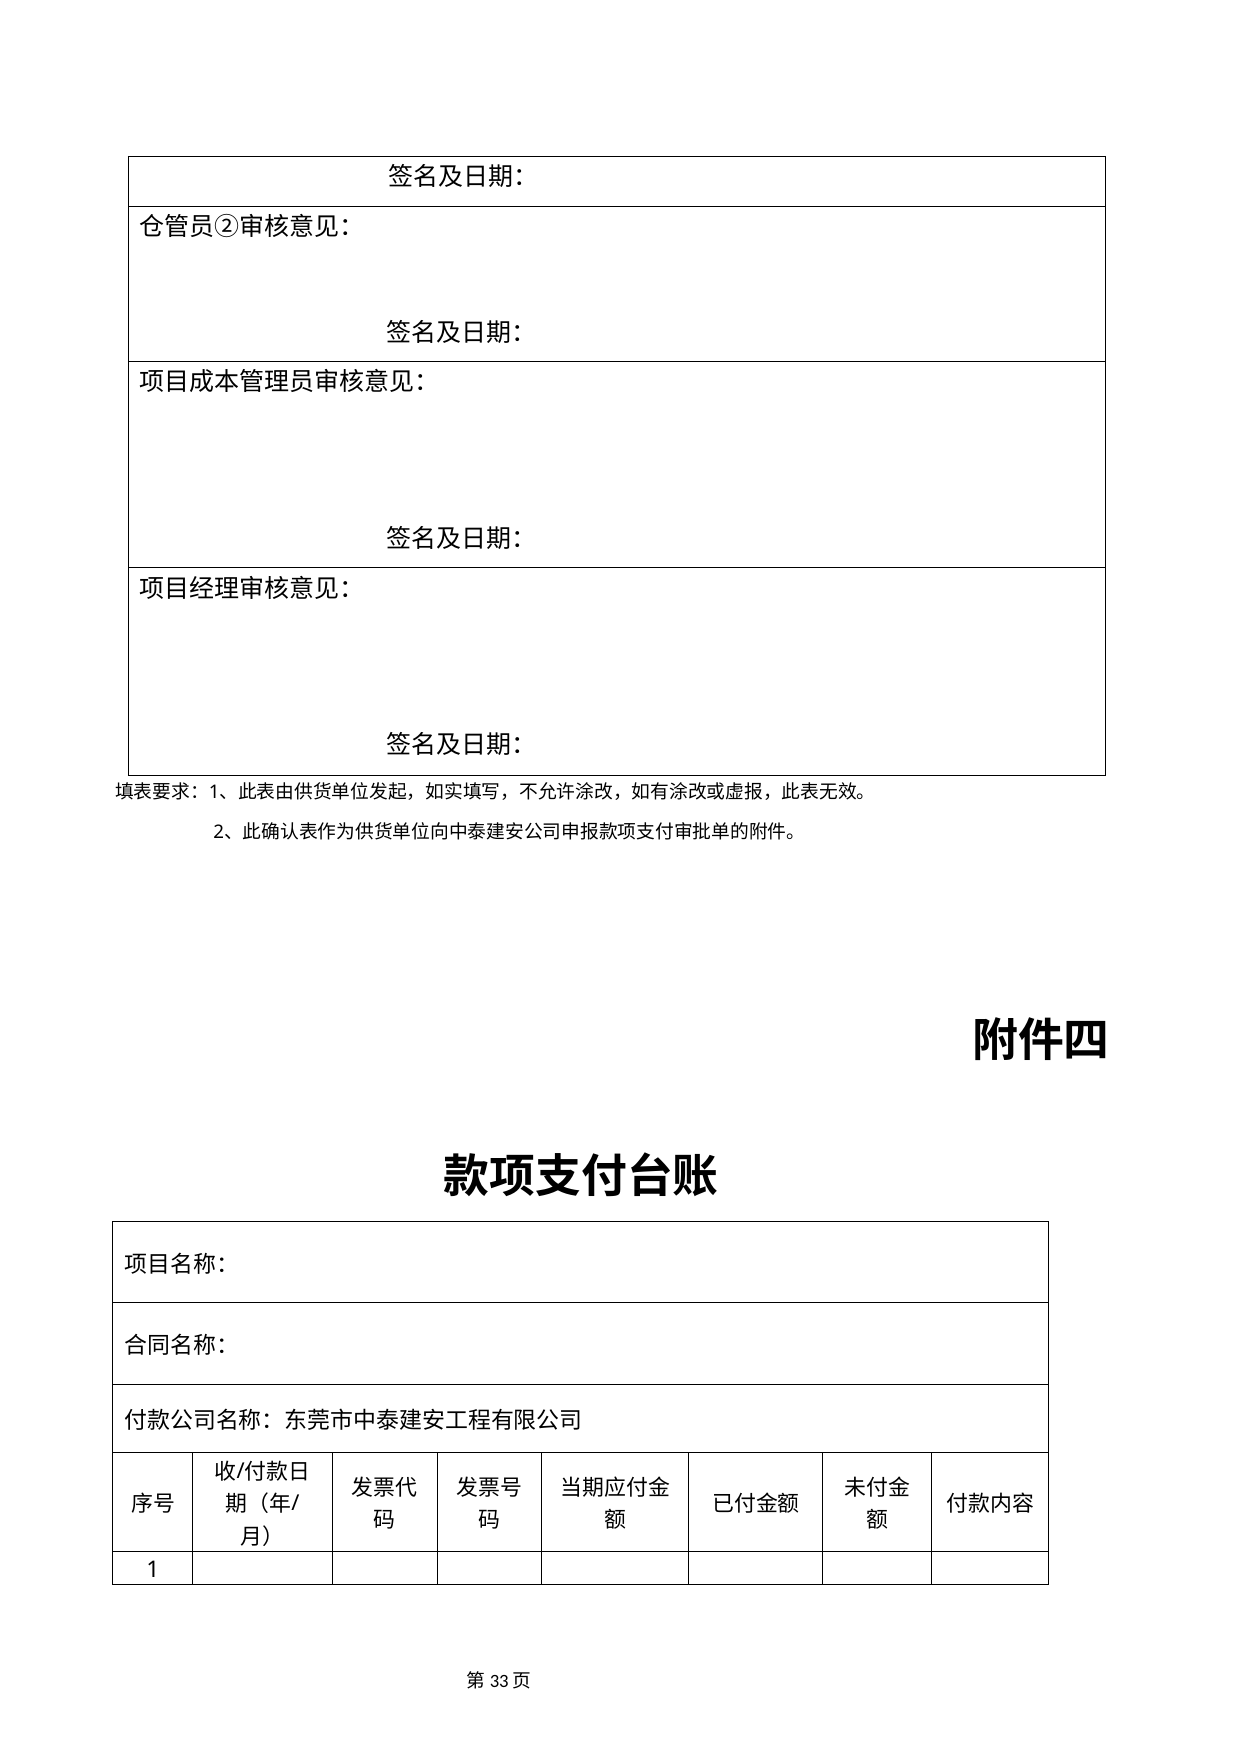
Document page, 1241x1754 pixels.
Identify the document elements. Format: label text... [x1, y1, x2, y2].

table_cell 项目经理审核意见： 签名及日期： [129, 568, 1105, 775]
table_cell [193, 1552, 332, 1584]
table_header 款项支付台账 [113, 1124, 1049, 1221]
table_cell 当期应付金额 [542, 1453, 688, 1551]
table_cell 发票代码 [333, 1453, 437, 1551]
table_cell [542, 1552, 688, 1584]
list 此确认表作为供货单位向中泰建安公司申报款项支付审批单的附件。 [91, 817, 1175, 844]
table_cell [823, 1552, 931, 1584]
table_cell 合同名称： [113, 1303, 1048, 1383]
table_cell 序号 [113, 1453, 192, 1551]
table_cell 付款内容 [932, 1453, 1048, 1551]
table_cell 项目名称： [113, 1222, 1048, 1302]
table_cell 已付金额 [689, 1453, 822, 1551]
table_cell 项目成本管理员审核意见： 签名及日期： [129, 362, 1105, 567]
table_cell [333, 1552, 437, 1584]
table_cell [129, 157, 1105, 206]
text 填表要求：1、此表由供货单位发起，如实填写，不允许涂改，如有涂改或虚报，此表无效。 [58, 776, 1175, 803]
table_cell 未付金额 [823, 1453, 931, 1551]
table_cell 1 [113, 1552, 192, 1584]
table_cell [438, 1552, 541, 1584]
table_cell [689, 1552, 822, 1584]
table_cell 发票号码 [438, 1453, 541, 1551]
text 附件四 [124, 988, 1109, 1085]
table_cell 仓管员②审核意见： 签名及日期： [129, 207, 1105, 361]
table_cell [932, 1552, 1048, 1584]
table_cell 付款公司名称：东莞市中泰建安工程有限公司 [113, 1385, 1048, 1452]
table_cell 收/付款日期（年/月） [193, 1453, 332, 1551]
